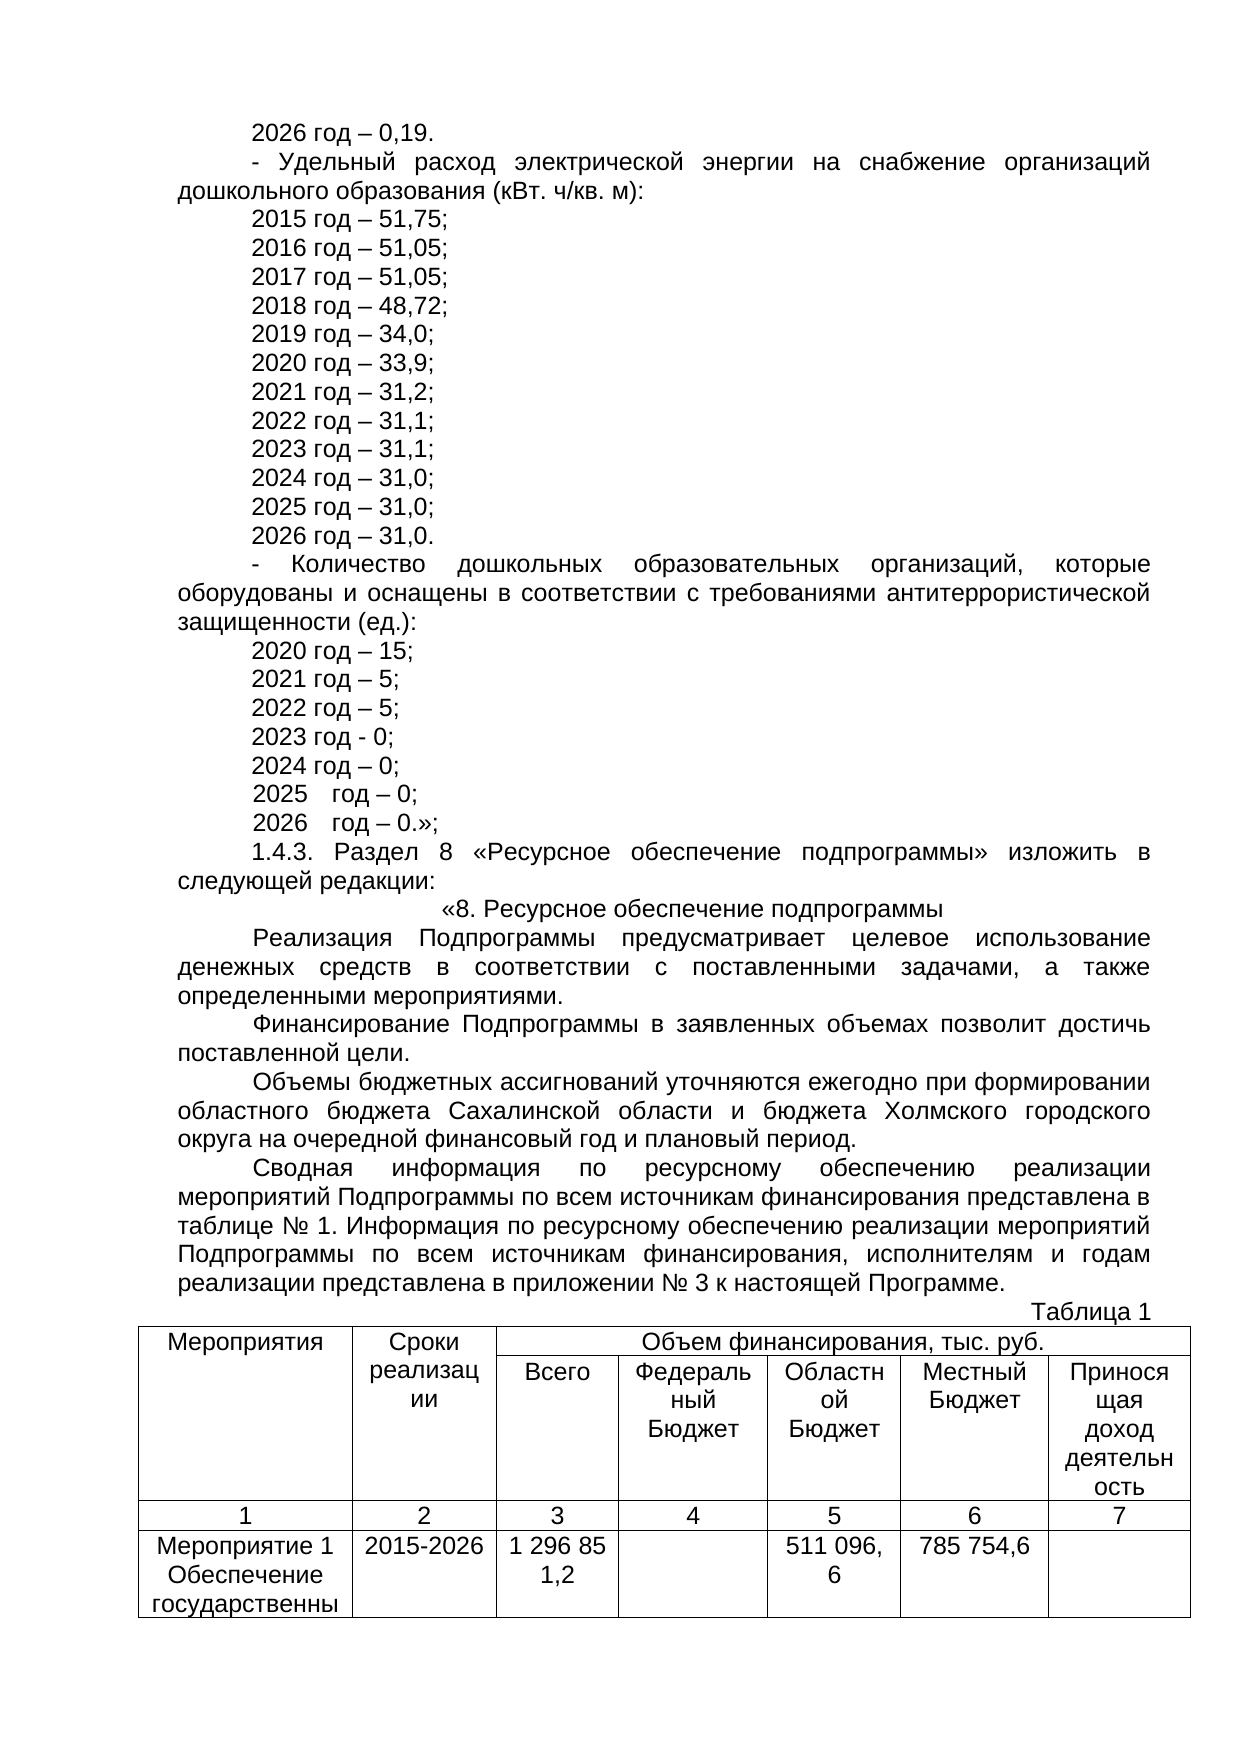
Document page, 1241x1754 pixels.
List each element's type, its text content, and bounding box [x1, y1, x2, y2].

table_header Сроки реализации [353, 1327, 496, 1500]
text 2026 год – 0,19. [177, 118, 1152, 147]
table_cell 1 [139, 1501, 352, 1530]
table_cell 5 [768, 1501, 900, 1530]
table_cell 3 [497, 1501, 618, 1530]
list 2023 год - 0; [177, 722, 1152, 751]
text - Удельный расход электрической энергии на снабжение организаций дошкольного образования (кВт. ч/кв. м): [177, 147, 1152, 204]
table_cell 2 [353, 1501, 496, 1530]
text - Количество дошкольных образовательных организаций, которые оборудованы и оснащены в соответствии с требованиями антитеррористической защищенности (ед.): [177, 549, 1152, 636]
text Реализация Подпрограммы предусматривает целевое использование денежных средств в соответствии с поставленными задачами, а также определенными мероприятиями. [177, 923, 1152, 1009]
list год – 0; [252, 779, 1152, 808]
text Объемы бюджетных ассигнований уточняются ежегодно при формировании областного бюджета Сахалинской области и бюджета Холмского городского округа на очередной финансовый год и плановый период. [177, 1067, 1152, 1153]
text 2016 год – 51,05; [177, 233, 1152, 262]
table_cell [619, 1531, 767, 1617]
text 2025 год – 31,0; [177, 492, 1152, 521]
text Сводная информация по ресурсному обеспечению реализации мероприятий Подпрограммы по всем источникам финансирования представлена в таблице № 1. Информация по ресурсному обеспечению реализации мероприятий Подпрограммы по всем источникам финансирования, исполнителям и годам реализации представлена в приложении № 3 к настоящей Программе. [177, 1153, 1152, 1297]
text 2020 год – 33,9; [177, 348, 1152, 377]
text 2015 год – 51,75; [177, 204, 1152, 233]
text 2022 год – 31,1; [177, 406, 1152, 434]
table_header Объем финансирования, тыс. руб. [497, 1327, 1190, 1355]
text 2018 год – 48,72; [177, 291, 1152, 319]
table_cell 511 096,6 [768, 1531, 900, 1617]
text 2026 год – 31,0. [177, 521, 1152, 549]
table_cell Федеральный Бюджет [619, 1356, 767, 1500]
text 2021 год – 5; [177, 664, 1152, 693]
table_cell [139, 1531, 352, 1617]
table_cell 6 [901, 1501, 1048, 1530]
table_cell 7 [1049, 1501, 1190, 1530]
table_header Мероприятия [139, 1327, 352, 1500]
table_cell 4 [619, 1501, 767, 1530]
list 2024 год – 0; [177, 751, 1152, 779]
text 2019 год – 34,0; [177, 319, 1152, 348]
text 2021 год – 31,2; [177, 377, 1152, 406]
table_cell Местный Бюджет [901, 1356, 1048, 1500]
text 1.4.3. Раздел 8 «Ресурсное обеспечение подпрограммы» изложить в следующей редакции: [177, 837, 1152, 894]
text 2023 год – 31,1; [177, 434, 1152, 463]
text 2024 год – 31,0; [177, 463, 1152, 492]
text Финансирование Подпрограммы в заявленных объемах позволит достичь поставленной цели. [177, 1009, 1152, 1067]
list год – 0.»; [252, 808, 1152, 837]
table_cell 785 754,6 [901, 1531, 1048, 1617]
table_cell [1049, 1531, 1190, 1617]
table_cell 2015-2026 [353, 1531, 496, 1617]
table_cell Всего [497, 1356, 618, 1500]
text 2020 год – 15; [177, 636, 1152, 664]
table_cell 1 296 851,2 [497, 1531, 618, 1617]
text 2017 год – 51,05; [177, 262, 1152, 291]
list 2022 год – 5; [177, 693, 1152, 722]
text «8. Ресурсное обеспечение подпрограммы [177, 894, 1152, 923]
table_cell Областной Бюджет [768, 1356, 900, 1500]
table_cell Приносящая доход деятельность [1049, 1356, 1190, 1500]
text Таблица 1 [177, 1297, 1152, 1326]
